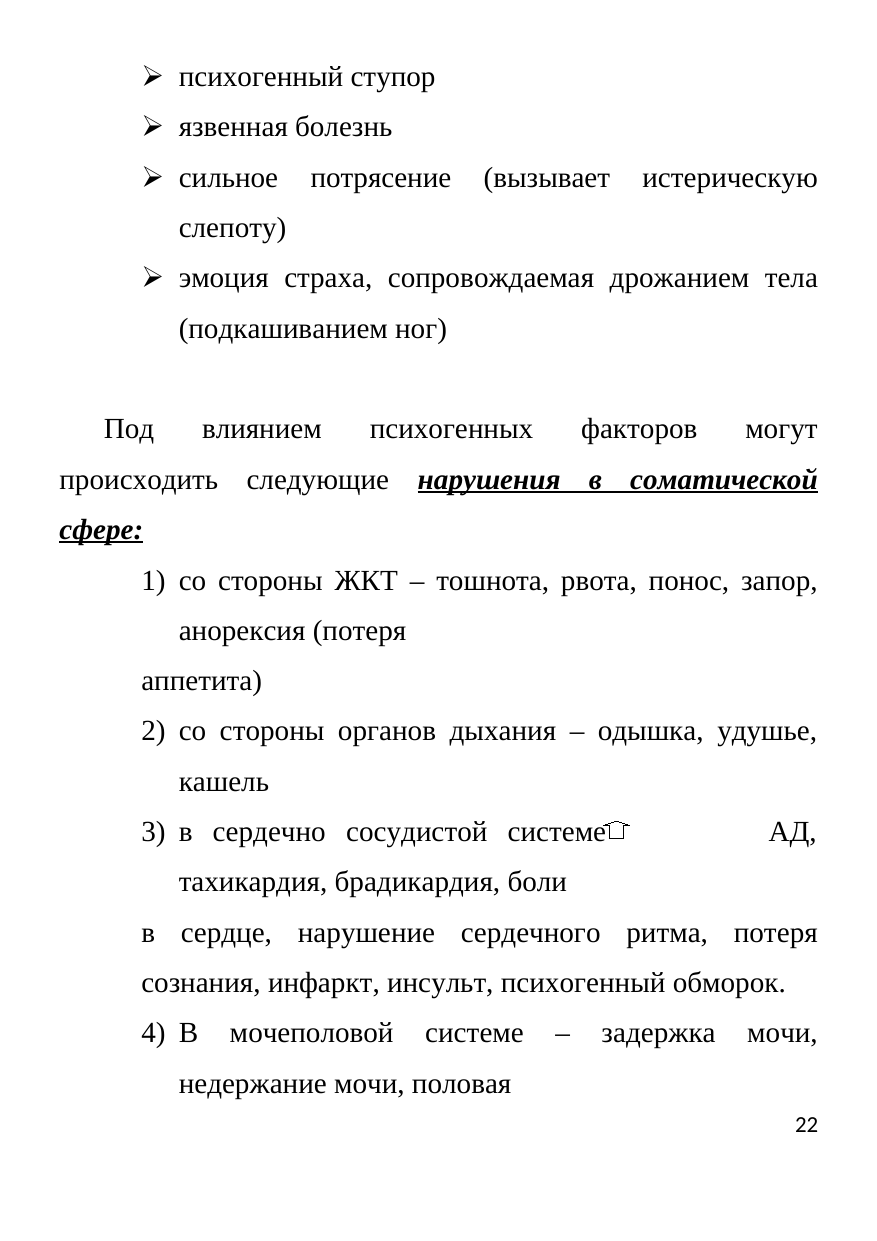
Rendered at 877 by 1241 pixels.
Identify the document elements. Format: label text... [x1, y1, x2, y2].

list в сердечно сосудистой системе АД, тахикардия, брадикардия, боли [141, 814, 818, 898]
list со стороны ЖКТ – тошнота, рвота, понос, запор, анорексия (потеря [141, 563, 818, 646]
text Под влиянием психогенных факторов могут происходить следующие нарушения в соматической сфере: [59, 412, 818, 546]
text в сердце, нарушение сердечного ритма, потеря сознания, инфаркт, инсульт, психогенный обморок. [141, 915, 818, 999]
list психогенный ступор [141, 59, 818, 93]
list эмоция страха, сопровождаемая дрожанием тела (подкашиванием ног) [141, 261, 818, 344]
text аппетита) [141, 663, 818, 697]
list со стороны органов дыхания – одышка, удушье, кашель [141, 713, 818, 797]
list сильное потрясение (вызывает истерическую слепоту) [141, 160, 818, 244]
list язвенная болезнь [141, 109, 818, 143]
list В мочеполовой системе – задержка мочи, недержание мочи, половая [141, 1015, 818, 1099]
